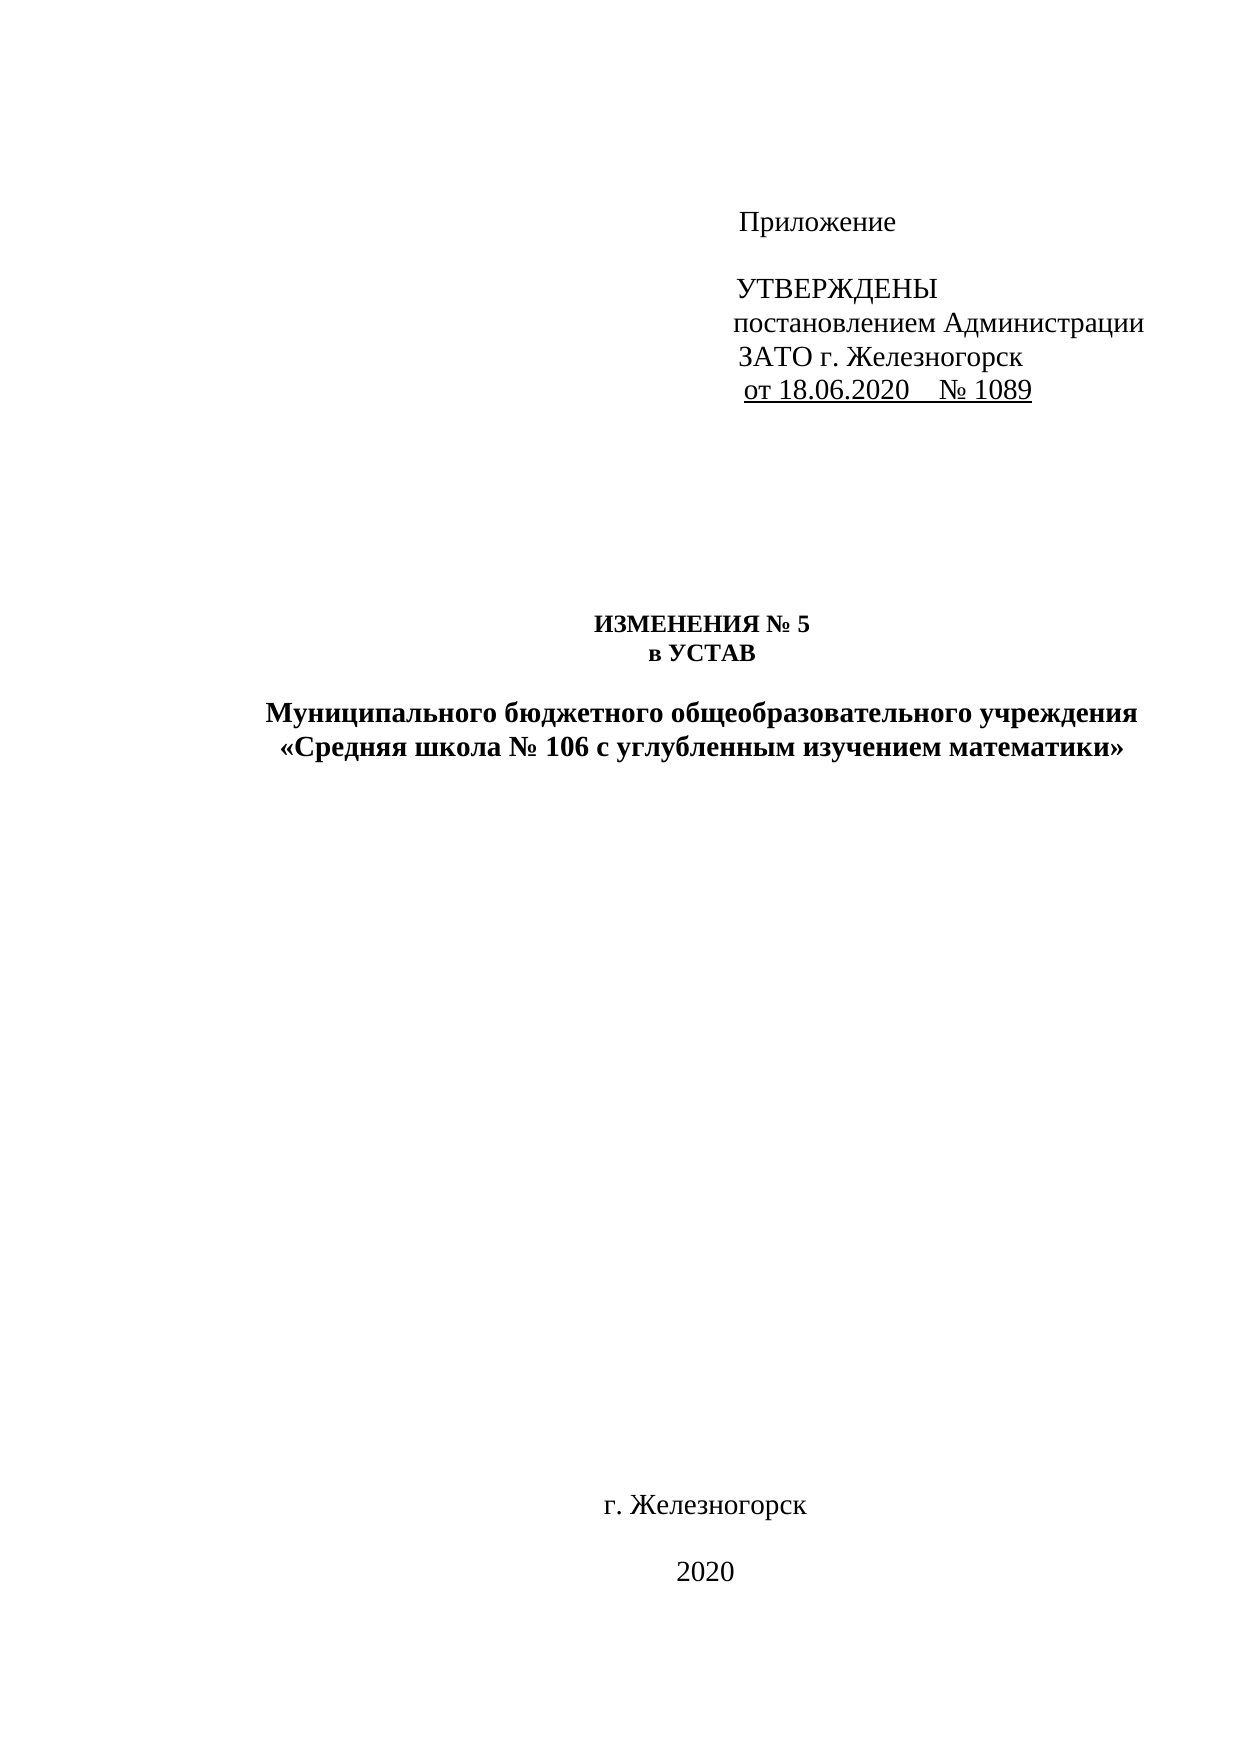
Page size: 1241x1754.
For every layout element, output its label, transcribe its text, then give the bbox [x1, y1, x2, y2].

text «Средняя школа № 106 с углубленным изучением математики» [179, 730, 1151, 763]
text УТВЕРЖДЕНЫ [179, 272, 1151, 305]
text Приложение [179, 205, 1151, 238]
text 2020 [181, 1555, 1150, 1588]
text ИЗМЕНЕНИЯ № 5 [179, 609, 1151, 638]
text постановлением Администрации [179, 306, 1151, 339]
text Муниципального бюджетного общеобразовательного учреждения [179, 696, 1151, 729]
text от 18.06.2020 № 1089 [179, 373, 1151, 406]
text ЗАТО г. Железногорск [179, 339, 1151, 373]
text в УСТАВ [179, 638, 1151, 667]
text г. Железногорск [181, 1488, 1150, 1521]
